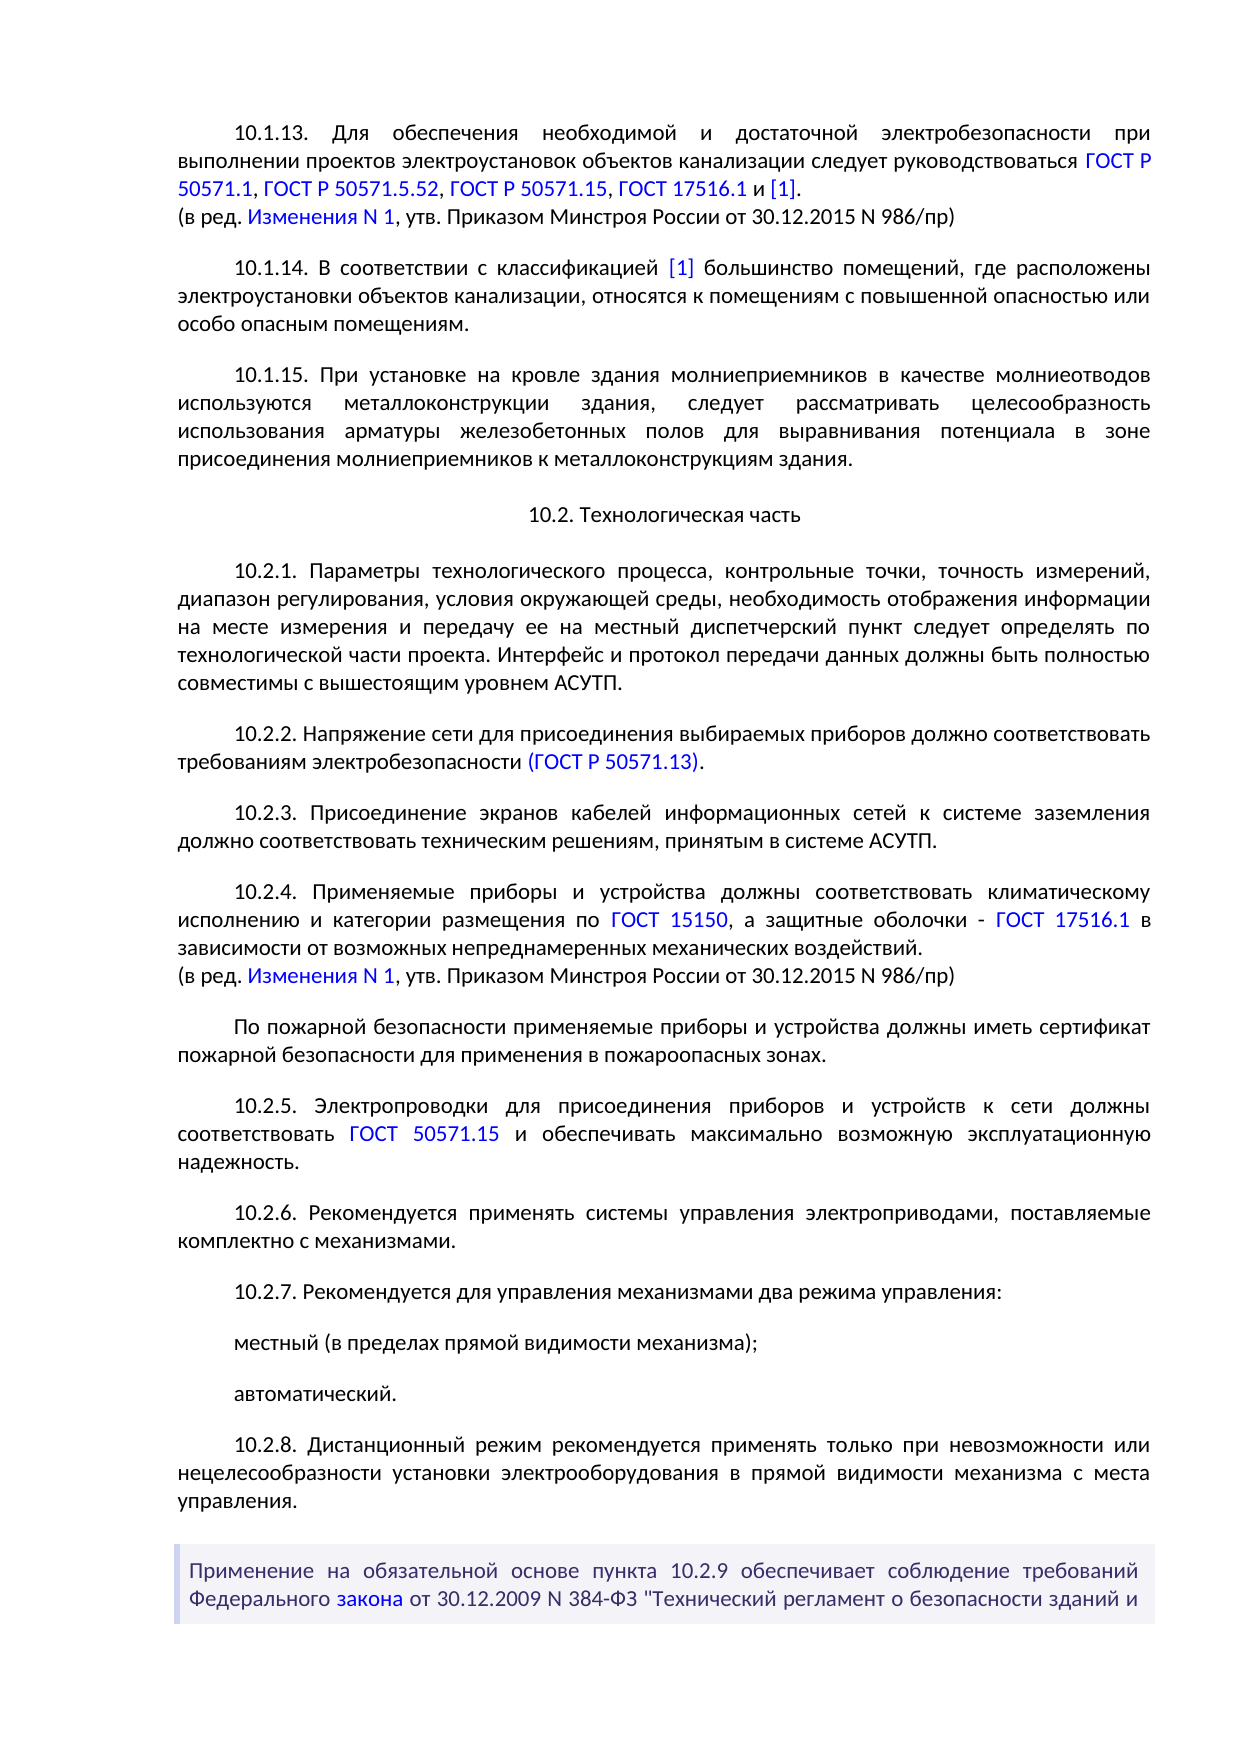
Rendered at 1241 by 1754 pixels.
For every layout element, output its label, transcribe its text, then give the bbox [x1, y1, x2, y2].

text 10.2.7. Рекомендуется для управления механизмами два режима управления: [177, 1277, 1152, 1305]
text местный (в пределах прямой видимости механизма); [177, 1328, 1152, 1356]
text 10.1.14. В соответствии с классификацией [1] большинство помещений, где расположены электроустановки объектов канализации, относятся к помещениям с повышенной опасностью или особо опасным помещениям. [177, 253, 1152, 337]
text (в ред. Изменения N 1, утв. Приказом Минстроя России от 30.12.2015 N 986/пр) [177, 961, 1152, 989]
text (в ред. Изменения N 1, утв. Приказом Минстроя России от 30.12.2015 N 986/пр) [177, 202, 1152, 230]
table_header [180, 1544, 1149, 1624]
text 10.1.13. Для обеспечения необходимой и достаточной электробезопасности при выполнении проектов электроустановок объектов канализации следует руководствоваться ГОСТ Р 50571.1, ГОСТ Р 50571.5.52, ГОСТ Р 50571.15, ГОСТ 17516.1 и [1]. [177, 118, 1152, 202]
text 10.2.5. Электропроводки для присоединения приборов и устройств к сети должны соответствовать ГОСТ 50571.15 и обеспечивать максимально возможную эксплуатационную надежность. [177, 1091, 1152, 1175]
text 10.2.8. Дистанционный режим рекомендуется применять только при невозможности или нецелесообразности установки электрооборудования в прямой видимости механизма с места управления. [177, 1430, 1152, 1514]
text 10.2.6. Рекомендуется применять системы управления электроприводами, поставляемые комплектно с механизмами. [177, 1198, 1152, 1254]
text 10.1.15. При установке на кровле здания молниеприемников в качестве молниеотводов используются металлоконструкции здания, следует рассматривать целесообразность использования арматуры железобетонных полов для выравнивания потенциала в зоне присоединения молниеприемников к металлоконструкциям здания. [177, 360, 1152, 472]
text 10.2.3. Присоединение экранов кабелей информационных сетей к системе заземления должно соответствовать техническим решениям, принятым в системе АСУТП. [177, 798, 1152, 854]
text 10.2.4. Применяемые приборы и устройства должны соответствовать климатическому исполнению и категории размещения по ГОСТ 15150, а защитные оболочки - ГОСТ 17516.1 в зависимости от возможных непреднамеренных механических воздействий. [177, 877, 1152, 961]
text автоматический. [177, 1379, 1152, 1407]
text По пожарной безопасности применяемые приборы и устройства должны иметь сертификат пожарной безопасности для применения в пожароопасных зонах. [177, 1012, 1152, 1068]
text 10.2.1. Параметры технологического процесса, контрольные точки, точность измерений, диапазон регулирования, условия окружающей среды, необходимость отображения информации на месте измерения и передачу ее на местный диспетчерский пункт следует определять по технологической части проекта. Интерфейс и протокол передачи данных должны быть полностью совместимы с вышестоящим уровнем АСУТП. [177, 556, 1152, 696]
text 10.2. Технологическая часть [177, 500, 1152, 528]
text 10.2.2. Напряжение сети для присоединения выбираемых приборов должно соответствовать требованиям электробезопасности (ГОСТ Р 50571.13). [177, 719, 1152, 775]
